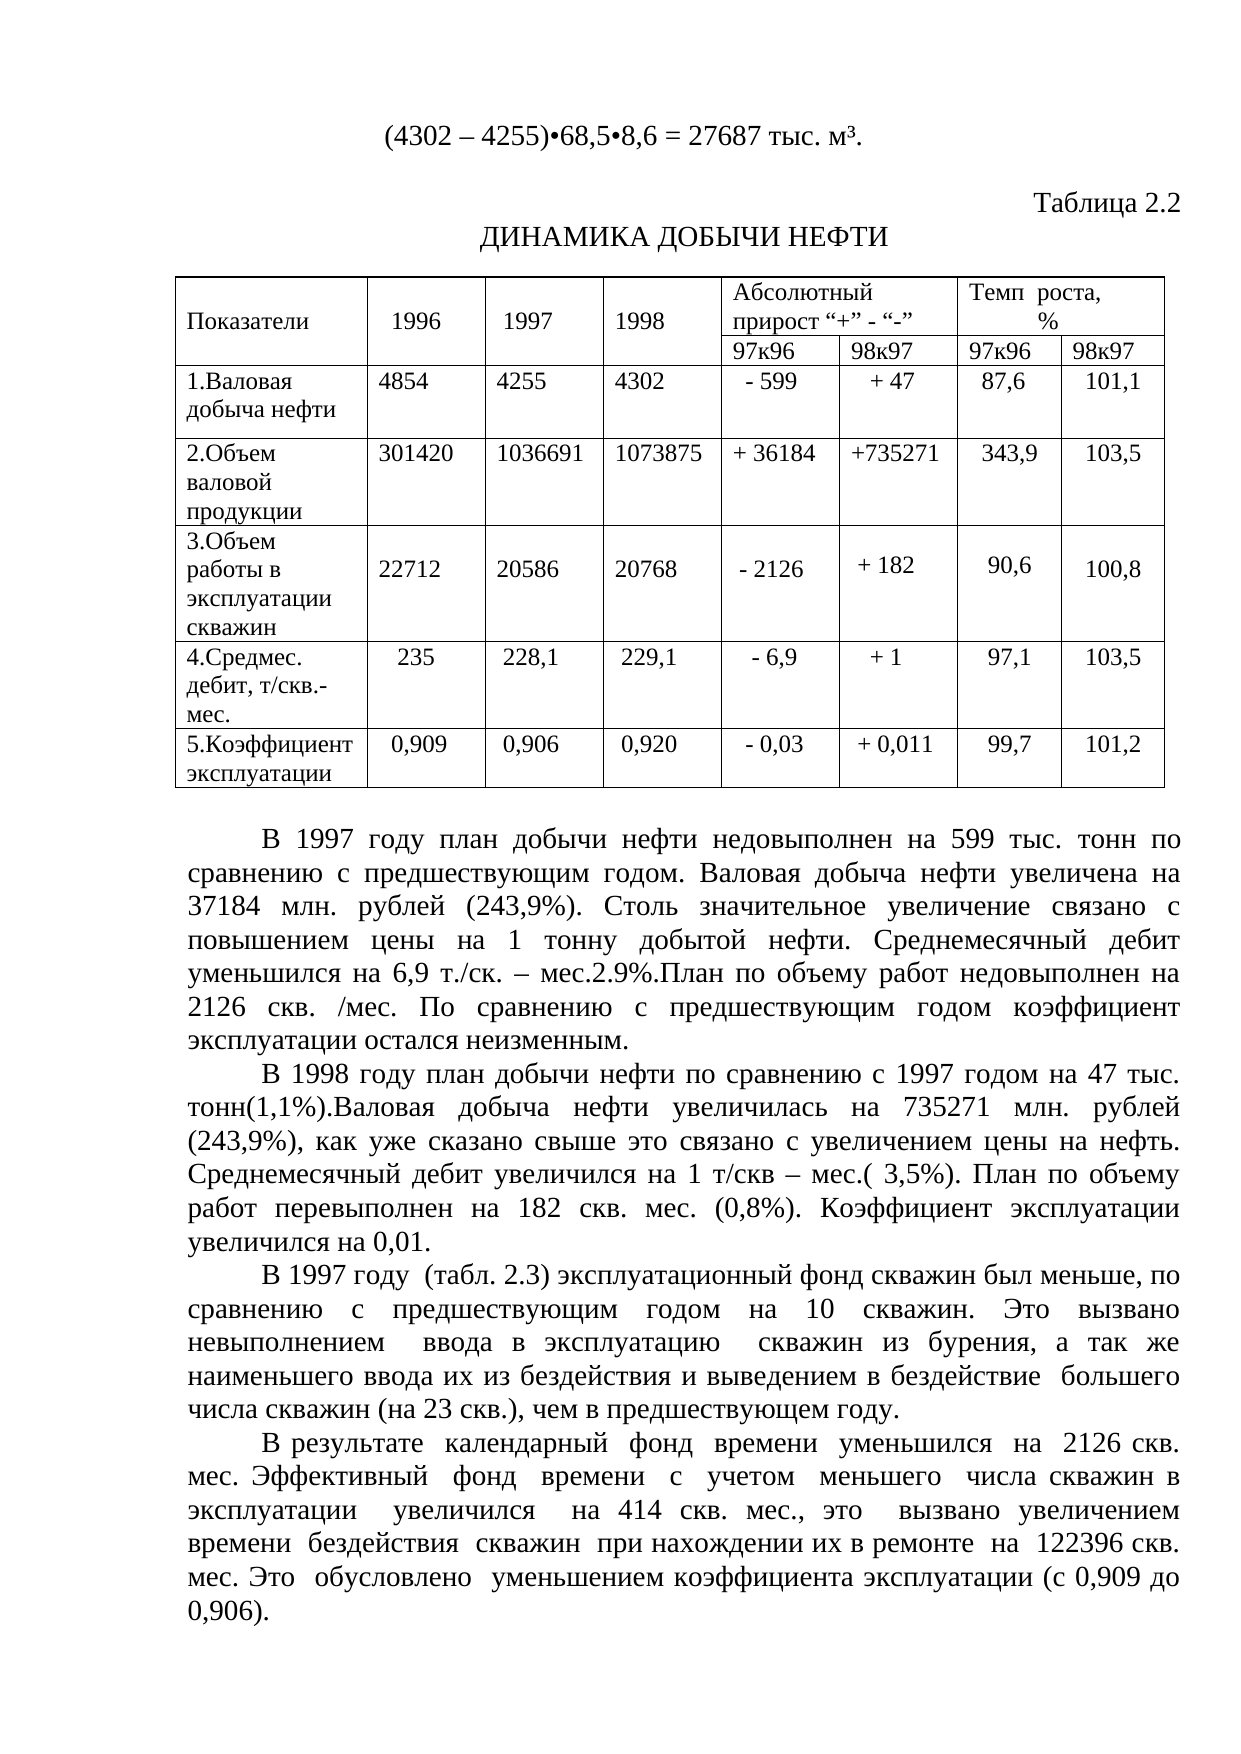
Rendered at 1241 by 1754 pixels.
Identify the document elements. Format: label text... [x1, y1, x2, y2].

table_cell 0,909 [368, 729, 485, 787]
text (4302 – 4255)•68,5•8,6 = 27687 тыс. м³. [187, 118, 1181, 152]
table_cell 2.Объем валовой продукции [176, 439, 367, 525]
table_header Показатели [176, 278, 367, 365]
table_cell - 6,9 [722, 642, 839, 728]
table_header Абсолютный прирост “+” - “-” [722, 278, 957, 335]
table_header 1996 [368, 278, 485, 365]
text В 1997 году план добычи нефти недовыполнен на 599 тыс. тонн по сравнению с предшествующим годом. Валовая добыча нефти увеличена на 37184 млн. рублей (243,9%). Столь значительное увеличение связано с повышением цены на 1 тонну добытой нефти. Среднемесячный дебит уменьшился на 6,9 т./ск. – мес.2.9%.План по объему работ недовыполнен на 2126 скв. /мес. По сравнению с предшествующим годом коэффициент эксплуатации остался неизменным. [187, 821, 1181, 1056]
text В 1997 году (табл. 2.3) эксплуатационный фонд скважин был меньше, по сравнению с предшествующим годом на 10 скважин. Это вызвано невыполнением ввода в эксплуатацию скважин из бурения, а так же наименьшего ввода их из бездействия и выведением в бездействие большего числа скважин (на 23 скв.), чем в предшествующем году. [187, 1257, 1181, 1425]
table_cell - 0,03 [722, 729, 839, 787]
table_cell 99,7 [958, 729, 1061, 787]
table_cell 20586 [486, 526, 603, 641]
table_cell + 36184 [722, 439, 839, 525]
table_cell 228,1 [486, 642, 603, 728]
subtitle Таблица 2.2 [187, 185, 1181, 219]
text В результате календарный фонд времени уменьшился на 2126 скв. мес. Эффективный фонд времени с учетом меньшего числа скважин в эксплуатации увеличился на 414 скв. мес., это вызвано увеличением времени бездействия скважин при нахождении их в ремонте на 122396 скв. мес. Это обусловлено уменьшением коэффициента эксплуатации (с 0,909 до 0,906). [187, 1425, 1181, 1626]
table_cell 343,9 [958, 439, 1061, 525]
table_cell 301420 [368, 439, 485, 525]
subtitle ДИНАМИКА ДОБЫЧИ НЕФТИ [187, 219, 1181, 252]
table_cell 98к97 [1062, 336, 1164, 365]
text В 1998 году план добычи нефти по сравнению с 1997 годом на 47 тыс. тонн(1,1%).Валовая добыча нефти увеличилась на 735271 млн. рублей (243,9%), как уже сказано свыше это связано с увеличением цены на нефть. Среднемесячный дебит увеличился на 1 т/скв – мес.( 3,5%). План по объему работ перевыполнен на 182 скв. мес. (0,8%). Коэффициент эксплуатации увеличился на 0,01. [187, 1056, 1181, 1257]
table_cell 97к96 [958, 336, 1061, 365]
table_header 1998 [604, 278, 721, 365]
table_cell 101,2 [1062, 729, 1164, 787]
table_cell 101,1 [1062, 366, 1164, 437]
table_cell + 182 [840, 526, 957, 641]
table_cell 98к97 [840, 336, 957, 365]
table_cell 97к96 [722, 336, 839, 365]
table_cell 1073875 [604, 439, 721, 525]
table_cell 5.Коэффициент эксплуатации [176, 729, 367, 787]
table_cell 22712 [368, 526, 485, 641]
table_cell 4854 [368, 366, 485, 437]
table_cell + 47 [840, 366, 957, 437]
table_cell 4255 [486, 366, 603, 437]
table_cell 0,920 [604, 729, 721, 787]
table_header Темп роста, % [958, 278, 1164, 335]
table_cell 97,1 [958, 642, 1061, 728]
table_cell 90,6 [958, 526, 1061, 641]
table_cell 1036691 [486, 439, 603, 525]
table_header 1997 [486, 278, 603, 365]
table_cell 0,906 [486, 729, 603, 787]
table_cell 4302 [604, 366, 721, 437]
table_cell 20768 [604, 526, 721, 641]
table_cell 4.Средмес. дебит, т/скв.-мес. [176, 642, 367, 728]
table_cell + 1 [840, 642, 957, 728]
table_cell 3.Объем работы в эксплуатации скважин [176, 526, 367, 641]
table_cell - 599 [722, 366, 839, 437]
table_cell 103,5 [1062, 439, 1164, 525]
table_cell 100,8 [1062, 526, 1164, 641]
table_cell 229,1 [604, 642, 721, 728]
table_cell 103,5 [1062, 642, 1164, 728]
table_cell 235 [368, 642, 485, 728]
table_cell +735271 [840, 439, 957, 525]
table_cell - 2126 [722, 526, 839, 641]
table_cell + 0,011 [840, 729, 957, 787]
table_cell 1.Валовая добыча нефти [176, 366, 367, 437]
table_cell 87,6 [958, 366, 1061, 437]
